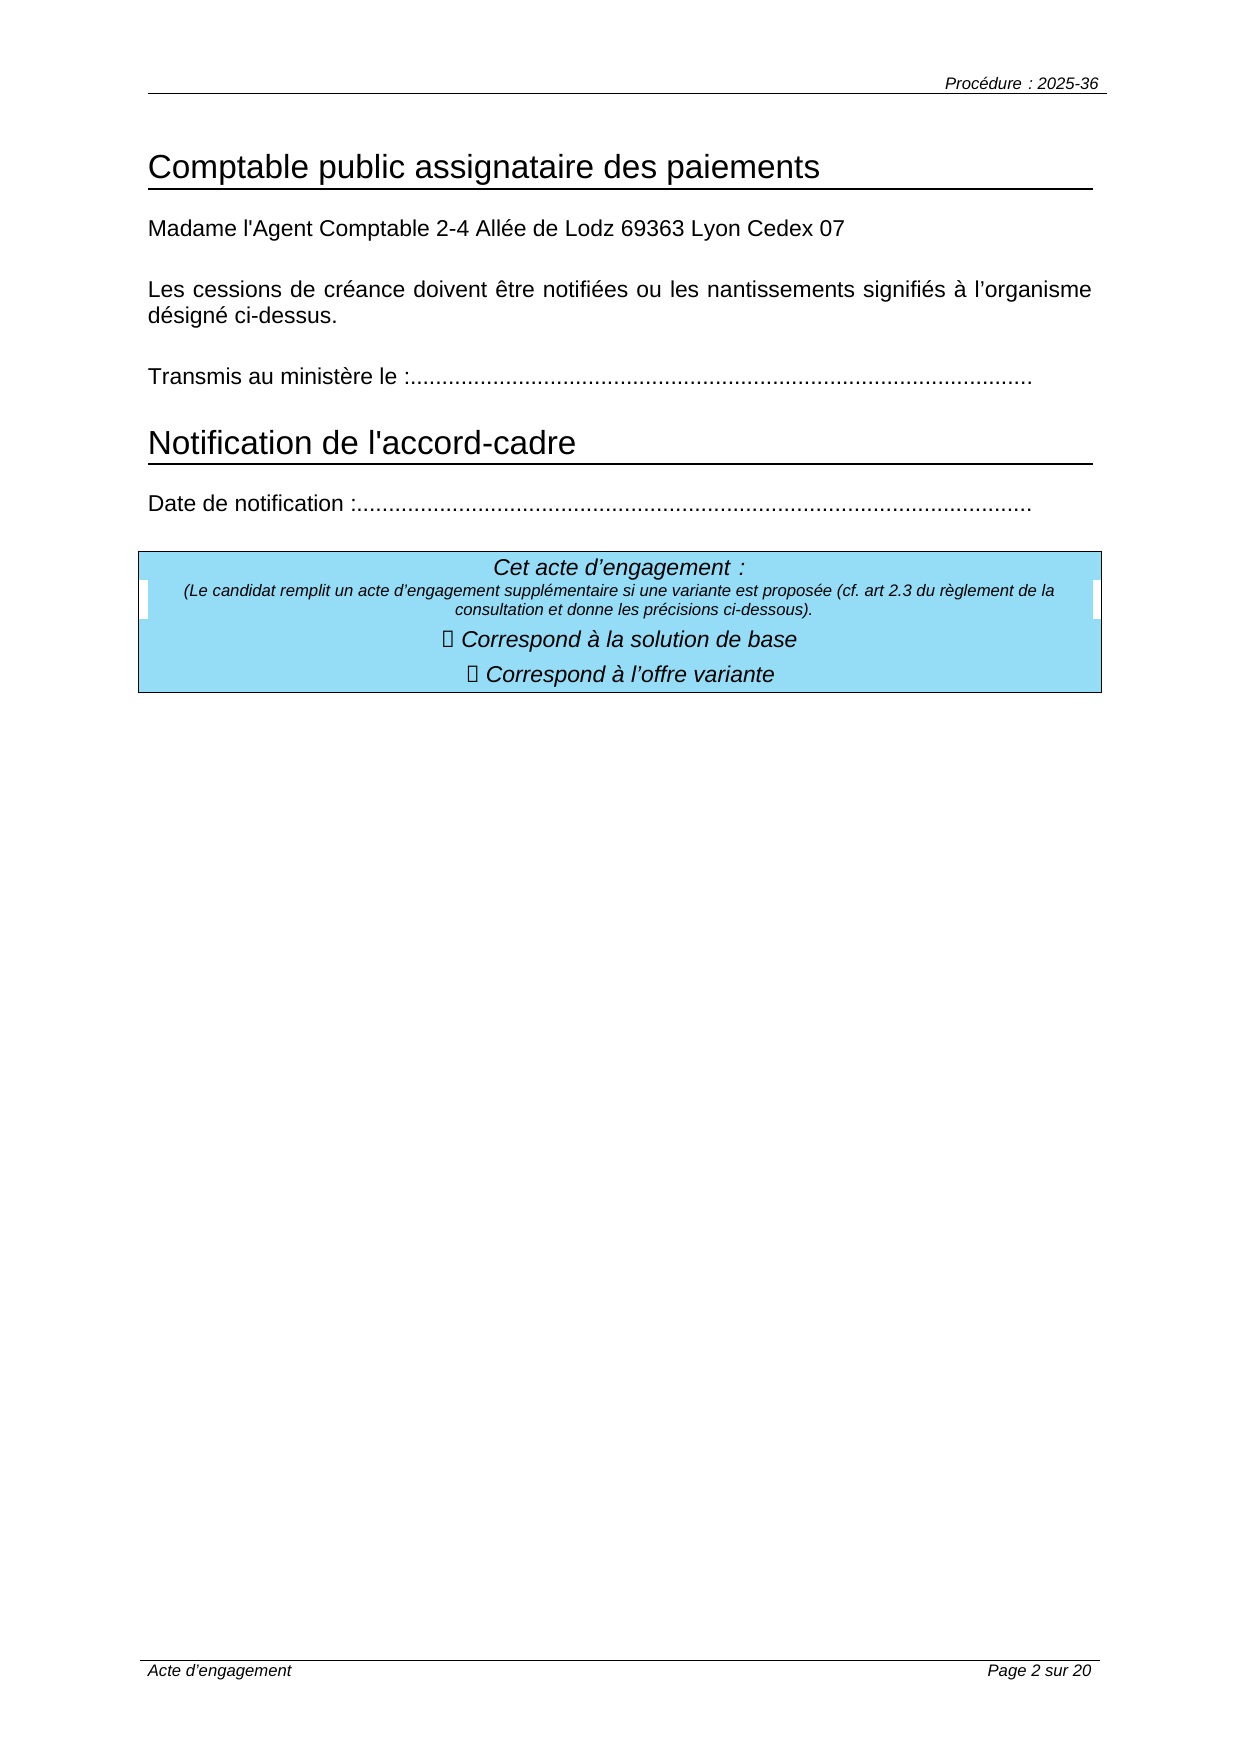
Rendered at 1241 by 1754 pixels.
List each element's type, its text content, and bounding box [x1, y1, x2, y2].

text  Correspond à l’offre variante [139, 655, 1101, 692]
text Transmis au ministère le : [148, 363, 1093, 389]
text Comptable public assignataire des paiements [148, 148, 1093, 188]
text (Le candidat remplit un acte d’engagement supplémentaire si une variante est proposée (cf. art 2.3 du règlement de la consultation et donne les précisions ci-dessous). [148, 580, 1093, 619]
text Cet acte d’engagement : [139, 552, 1101, 580]
text Madame l'Agent Comptable 2-4 Allée de Lodz 69363 Lyon Cedex 07 [148, 215, 1093, 241]
text Date de notification : [148, 490, 1093, 516]
text Les cessions de créance doivent être notifiées ou les nantissements signifiés à l’organisme désigné ci-dessus. [148, 276, 1093, 328]
text  Correspond à la solution de base [139, 620, 1101, 654]
text Notification de l'accord-cadre [148, 423, 1093, 463]
